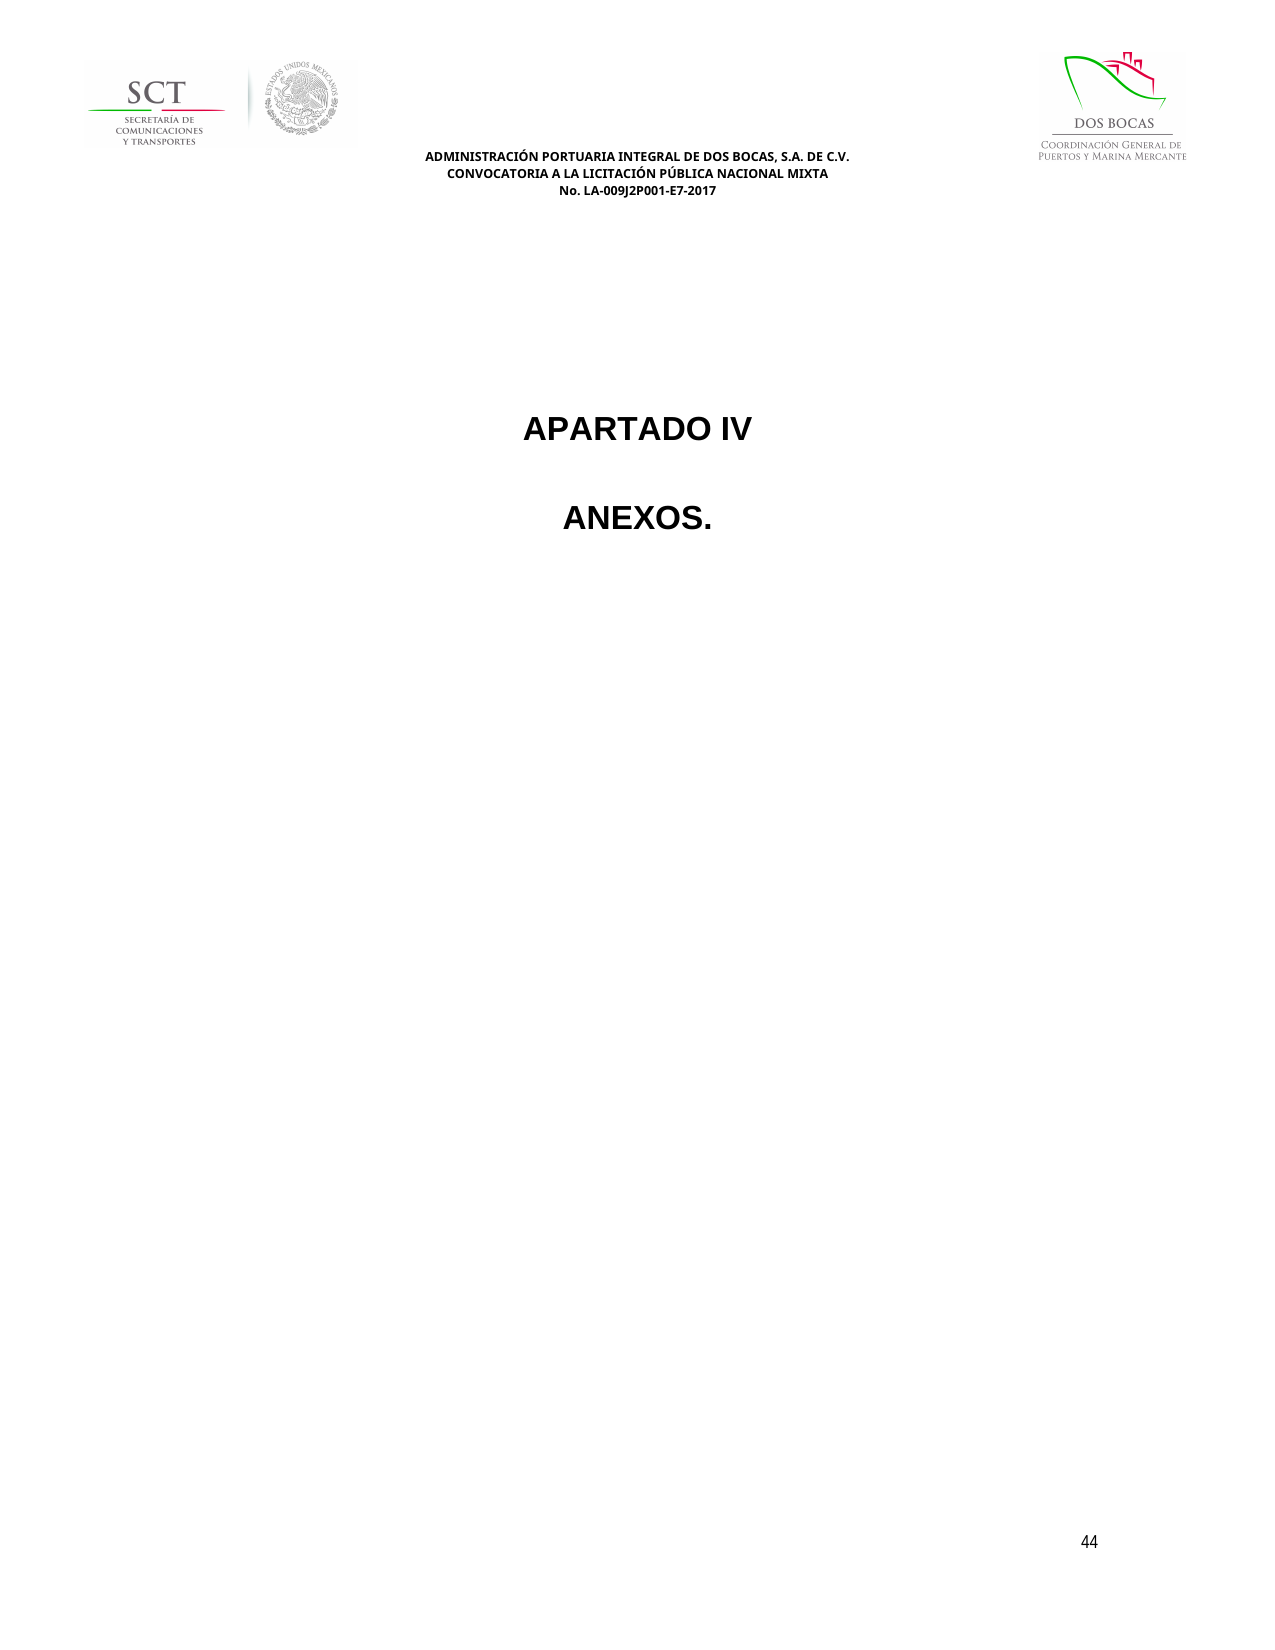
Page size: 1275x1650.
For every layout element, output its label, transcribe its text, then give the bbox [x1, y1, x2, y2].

picture [1038, 52, 1187, 162]
picture [84, 60, 358, 148]
text APARTADO IV [177, 409, 1098, 447]
text ANEXOS. [177, 498, 1098, 537]
